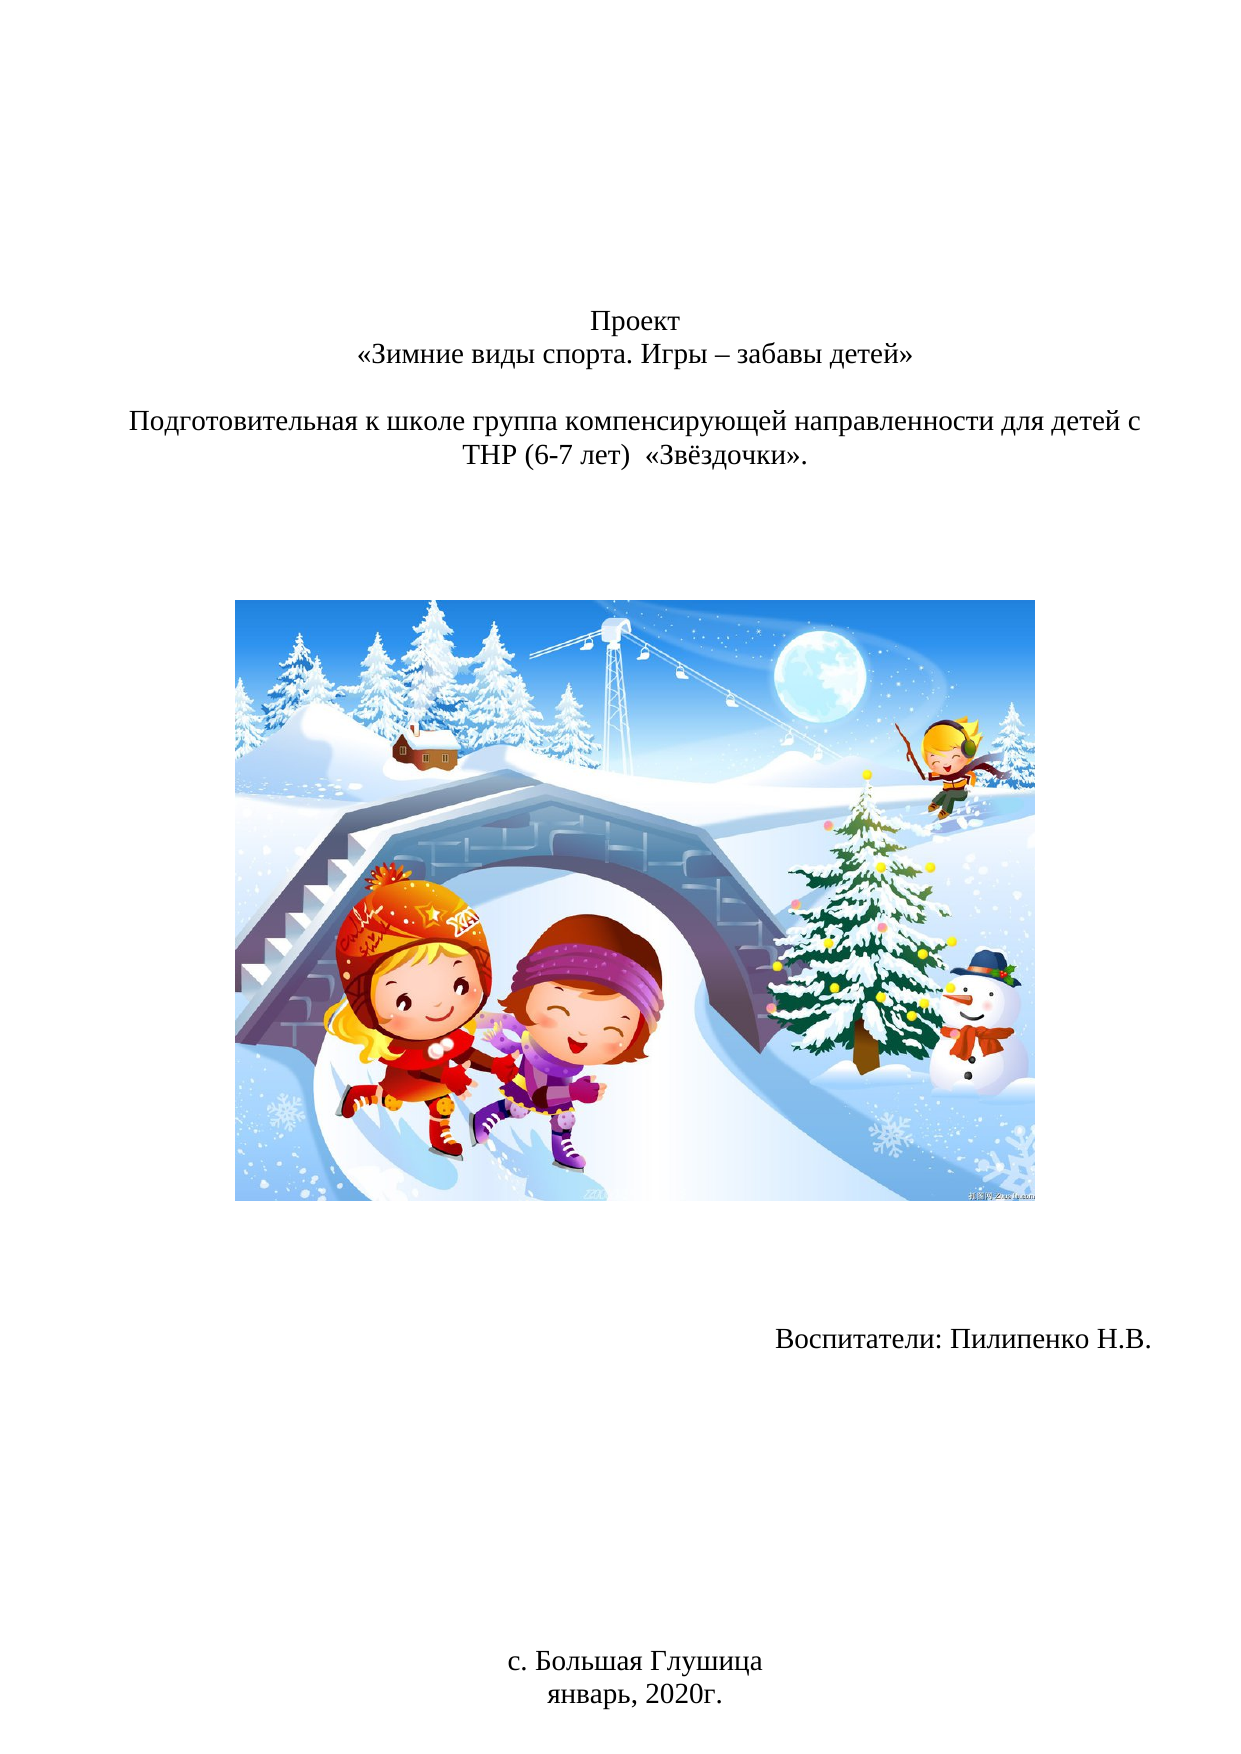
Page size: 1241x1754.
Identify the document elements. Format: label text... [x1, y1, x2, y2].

text Подготовительная к школе группа компенсирующей направленности для детей с ТНР (6-7 лет) «Звёздочки». [118, 403, 1152, 471]
text «Зимние виды спорта. Игры – забавы детей» [118, 336, 1152, 370]
text с. Большая Глушица [118, 1643, 1152, 1677]
picture [235, 600, 1035, 1201]
text Проект [118, 303, 1152, 336]
text Воспитатели: Пилипенко Н.В. [118, 1321, 1152, 1354]
text январь, 2020г. [118, 1677, 1152, 1710]
